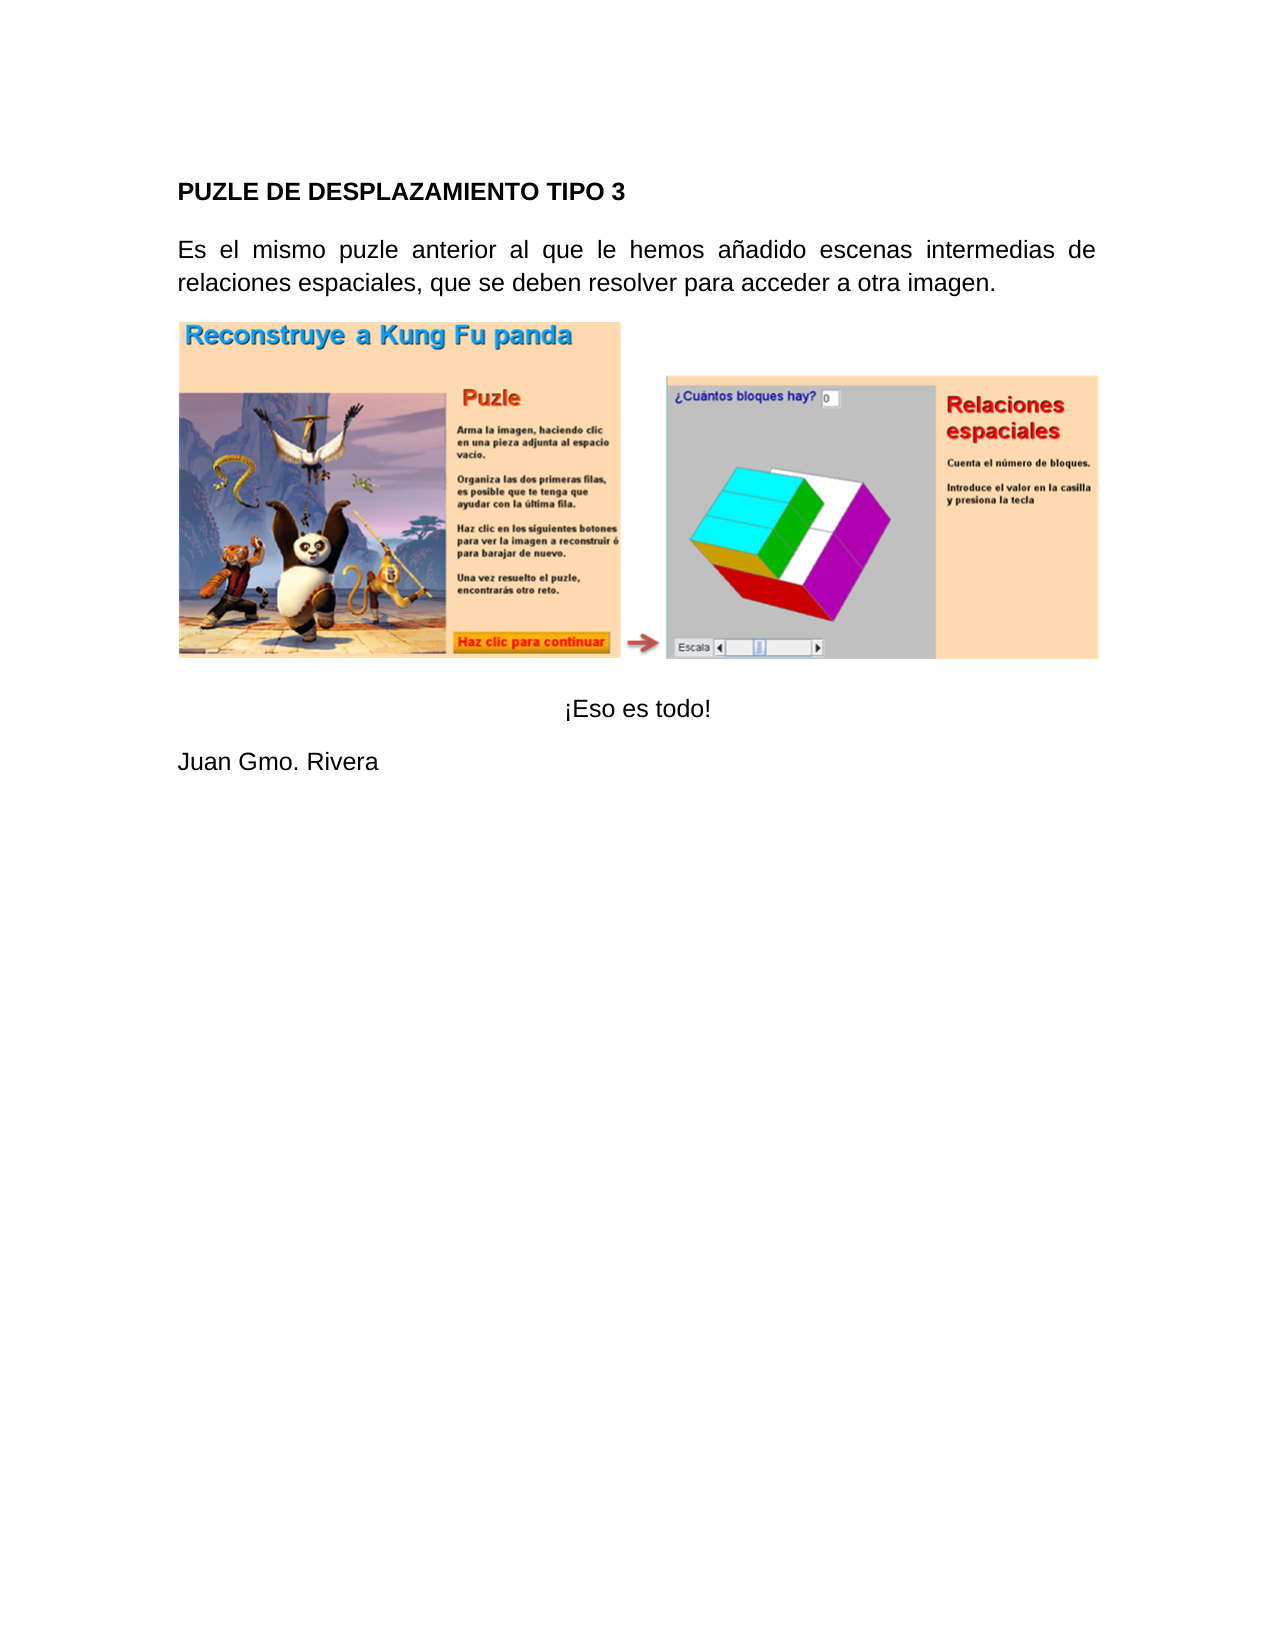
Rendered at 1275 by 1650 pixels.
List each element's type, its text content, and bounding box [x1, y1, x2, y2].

text Es el mismo puzle anterior al que le hemos añadido escenas intermedias de relaciones espaciales, que se deben resolver para acceder a otra imagen. [177, 235, 1098, 296]
text ¡Eso es todo! [177, 693, 1098, 722]
text Juan Gmo. Rivera [177, 747, 1098, 776]
text PUZLE DE DESPLAZAMIENTO TIPO 3 [177, 177, 1098, 206]
picture [177, 321, 1100, 659]
